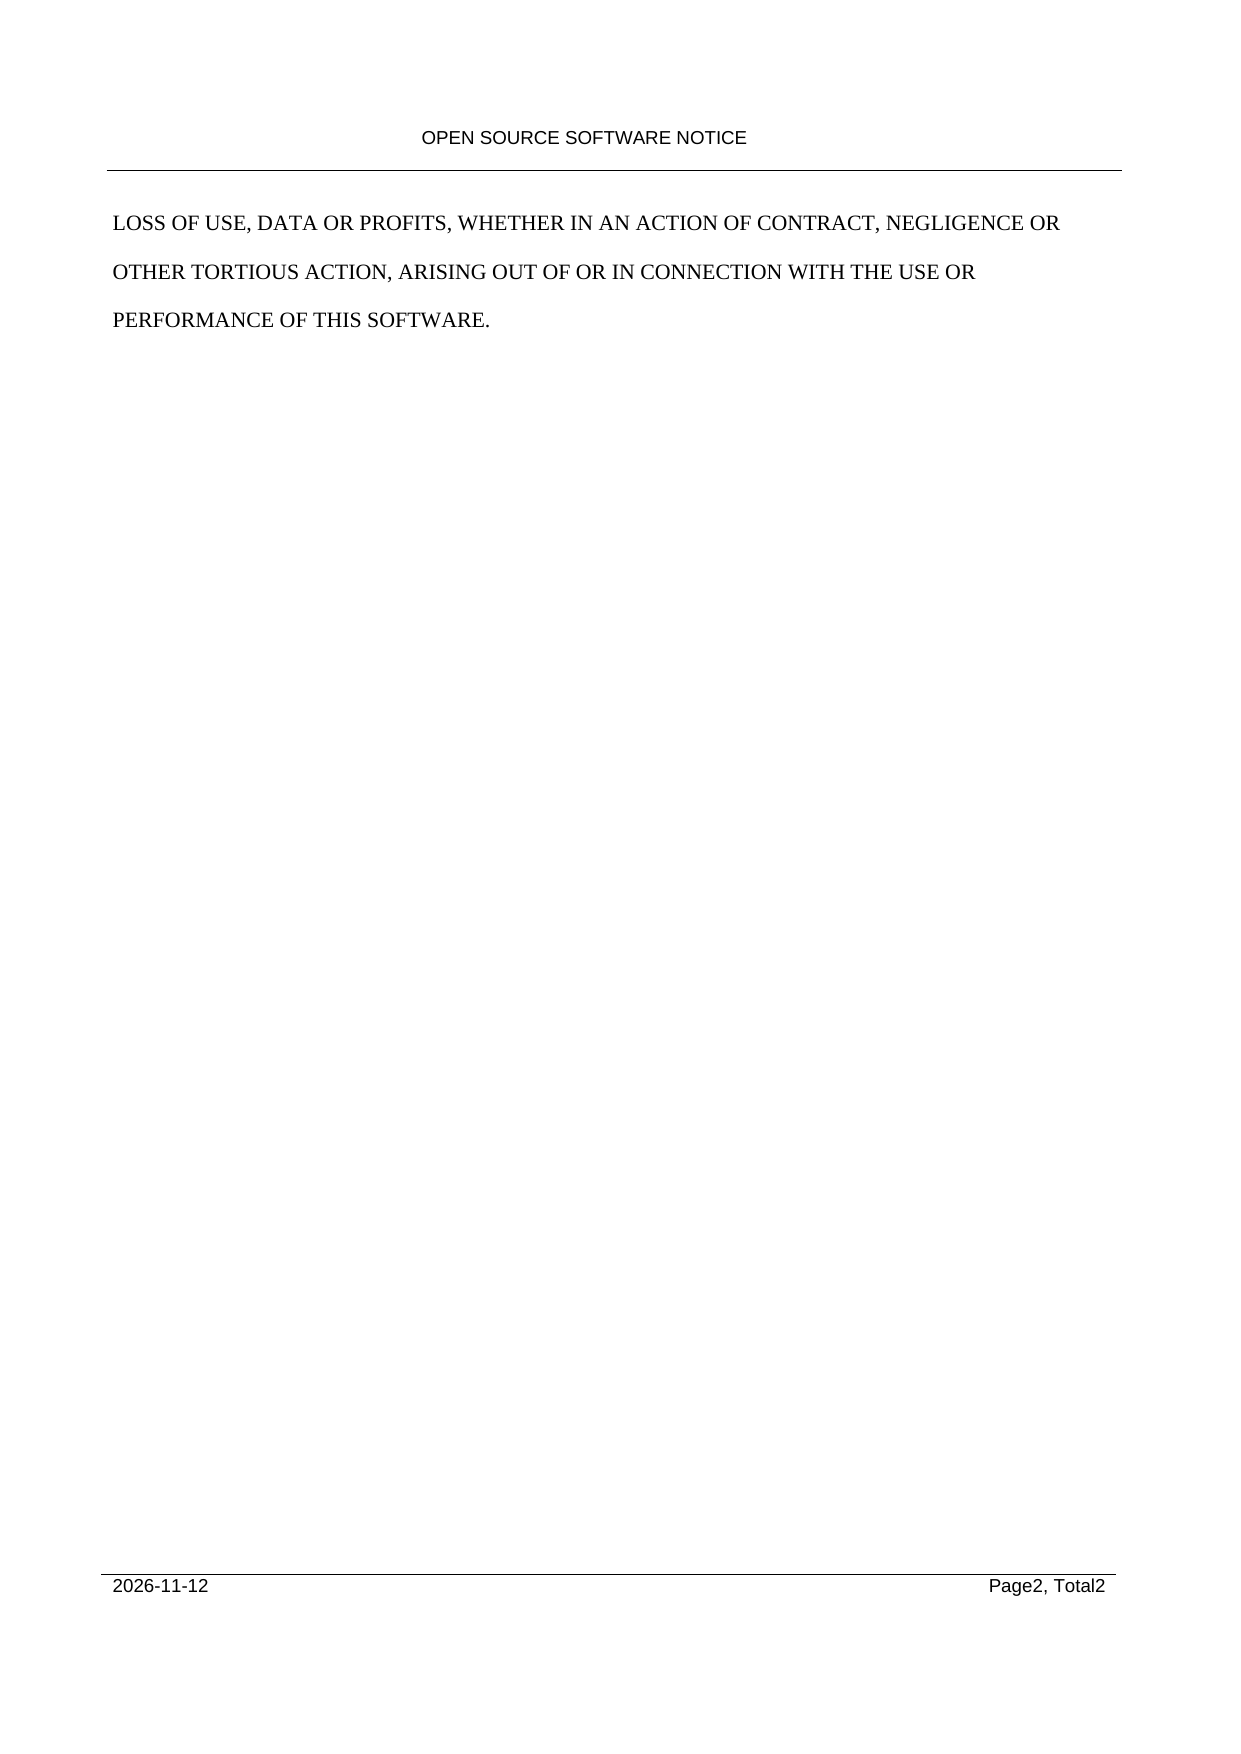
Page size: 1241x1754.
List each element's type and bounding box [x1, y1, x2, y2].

text [112, 206, 1128, 483]
